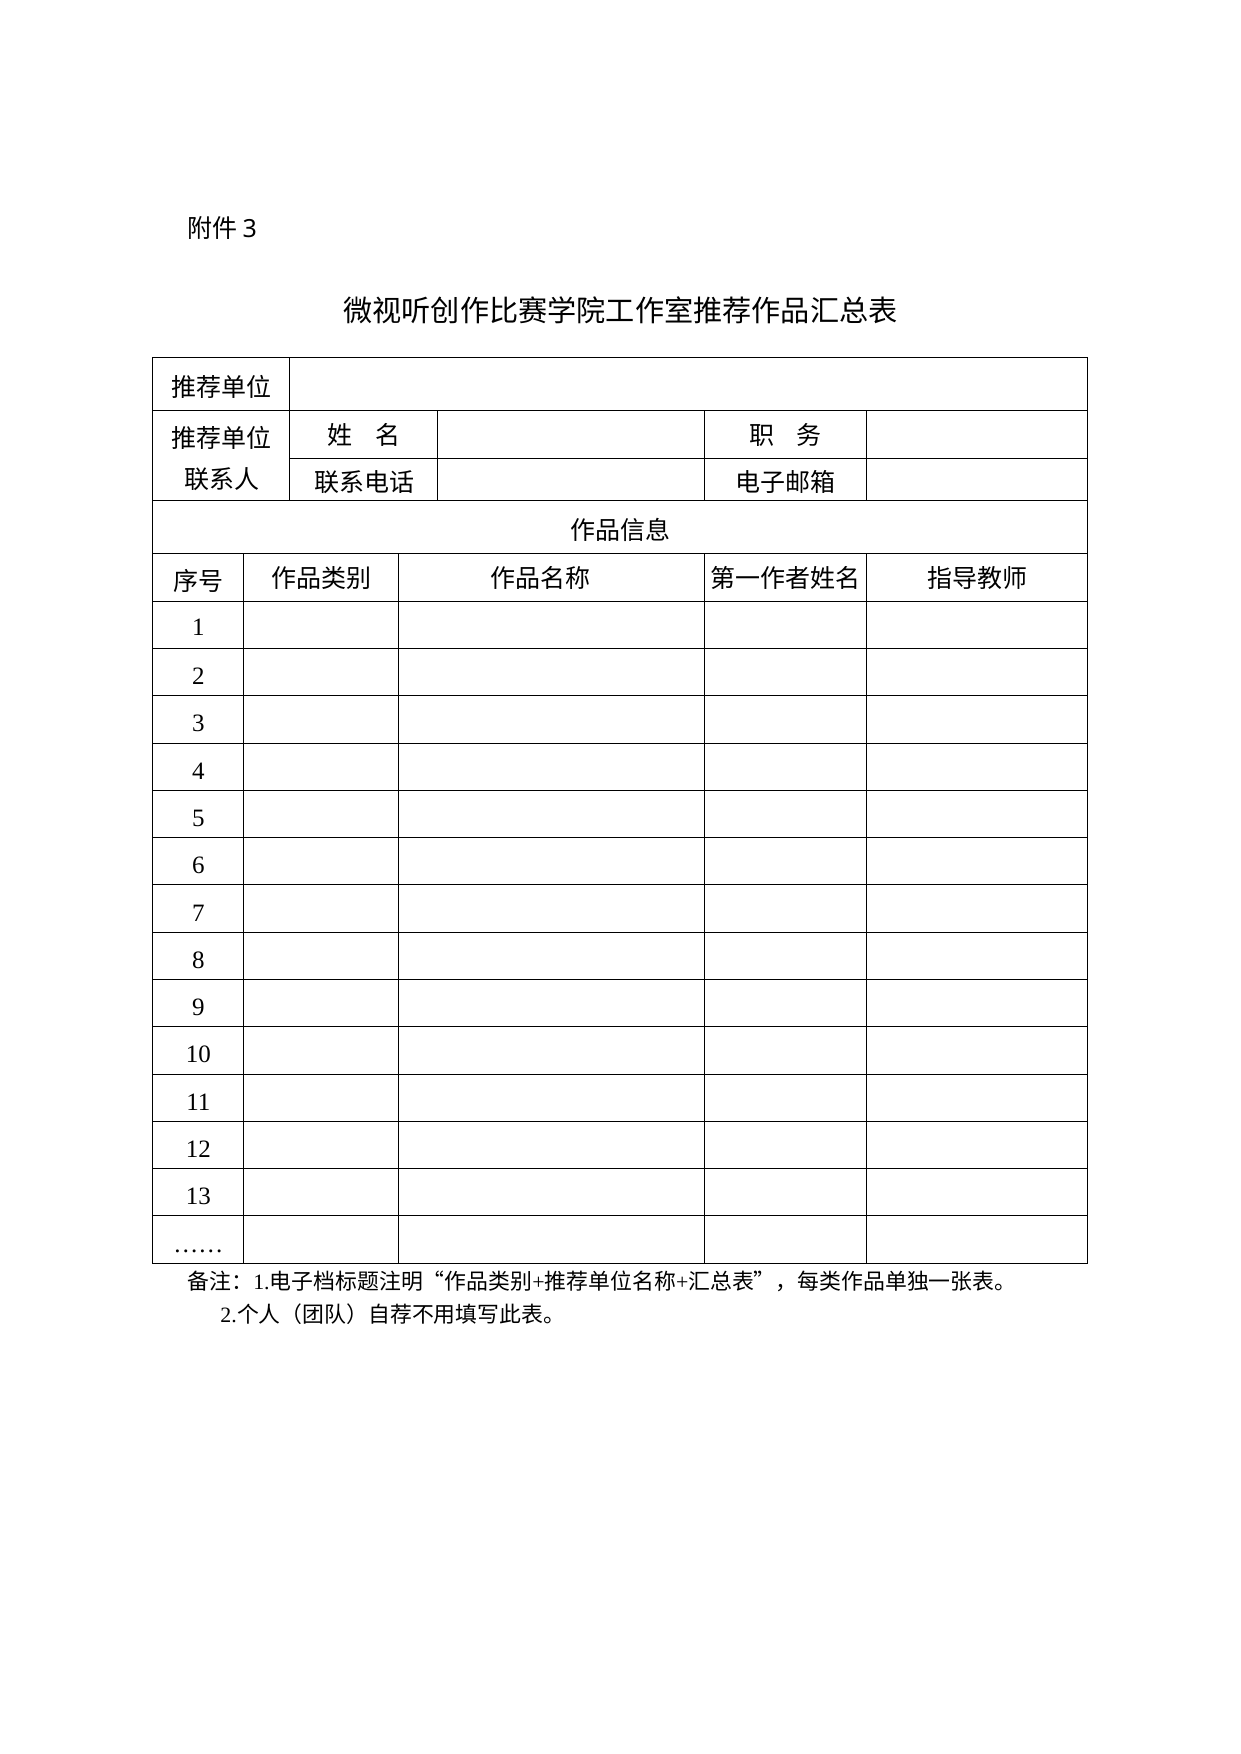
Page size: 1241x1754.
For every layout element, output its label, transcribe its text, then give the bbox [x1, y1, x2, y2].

table_cell 作品名称 [399, 554, 704, 601]
table_cell [705, 1075, 866, 1121]
table_cell 推荐单位 联系人 [153, 411, 289, 500]
table_cell [705, 933, 866, 979]
table_cell [399, 1075, 704, 1121]
table_cell [867, 1075, 1087, 1121]
table_cell 5 [153, 791, 243, 837]
table_cell 6 [153, 838, 243, 884]
table_cell 7 [153, 885, 243, 932]
table_cell [244, 885, 398, 932]
table_cell [705, 980, 866, 1026]
table_cell 电子邮箱 [705, 459, 866, 500]
table_header [290, 358, 1087, 410]
table_cell [705, 791, 866, 837]
table_cell 13 [153, 1169, 243, 1215]
table_cell [705, 1027, 866, 1073]
table_cell [399, 885, 704, 932]
table_cell [705, 885, 866, 932]
table_cell 作品信息 [153, 501, 1087, 553]
table_cell 第一作者姓名 [705, 554, 866, 601]
table_cell [438, 459, 704, 500]
table_cell [399, 838, 704, 884]
table_cell 10 [153, 1027, 243, 1073]
table_cell 序号 [153, 554, 243, 601]
table_cell [244, 838, 398, 884]
table_cell …… [153, 1216, 243, 1263]
table_cell [399, 980, 704, 1026]
table_cell 12 [153, 1122, 243, 1168]
text 微视听创作比赛学院工作室推荐作品汇总表 [187, 276, 1053, 341]
table_cell [867, 1122, 1087, 1168]
table_cell [867, 1216, 1087, 1263]
table_cell [705, 696, 866, 742]
table_cell 11 [153, 1075, 243, 1121]
table_cell [705, 838, 866, 884]
table_cell [867, 1169, 1087, 1215]
table_cell [244, 933, 398, 979]
table_cell [399, 791, 704, 837]
table_cell [244, 1027, 398, 1073]
table_cell [244, 791, 398, 837]
table_cell 职 务 [705, 411, 866, 457]
table_cell [399, 602, 704, 648]
table_cell 作品类别 [244, 554, 398, 601]
text 备注：1.电子档标题注明“作品类别+推荐单位名称+汇总表”，每类作品单独一张表。 [187, 1264, 1053, 1296]
table_cell [438, 411, 704, 457]
table_cell [867, 649, 1087, 695]
table_cell [244, 1122, 398, 1168]
table_cell [244, 649, 398, 695]
table_cell [705, 602, 866, 648]
table_cell [867, 885, 1087, 932]
table_cell [705, 1122, 866, 1168]
table_cell [399, 933, 704, 979]
table_cell [867, 980, 1087, 1026]
table_cell [399, 696, 704, 742]
table_cell [399, 1169, 704, 1215]
table_cell 联系电话 [290, 459, 437, 500]
table_cell [244, 602, 398, 648]
table_cell [399, 744, 704, 790]
table_cell [867, 411, 1087, 457]
table_cell 1 [153, 602, 243, 648]
table_cell [867, 1027, 1087, 1073]
table_cell 9 [153, 980, 243, 1026]
text 2.个人（团队）自荐不用填写此表。 [187, 1296, 1053, 1329]
table_cell 4 [153, 744, 243, 790]
table_cell [244, 980, 398, 1026]
table_cell [867, 696, 1087, 742]
table_cell [705, 1169, 866, 1215]
table_cell 指导教师 [867, 554, 1087, 601]
table_header 推荐单位 [153, 358, 289, 410]
table_cell [244, 1216, 398, 1263]
table_cell [244, 1169, 398, 1215]
table_cell [867, 744, 1087, 790]
table_cell 姓 名 [290, 411, 437, 457]
table_cell [244, 696, 398, 742]
table_cell [867, 933, 1087, 979]
table_cell [399, 1216, 704, 1263]
table_cell [244, 1075, 398, 1121]
table_cell [867, 459, 1087, 500]
table_cell [705, 744, 866, 790]
table_cell 8 [153, 933, 243, 979]
table_cell [399, 1122, 704, 1168]
table_cell [705, 649, 866, 695]
text 附件3 [187, 194, 1053, 259]
table_cell [399, 649, 704, 695]
table_cell 3 [153, 696, 243, 742]
table_cell [867, 602, 1087, 648]
table_cell [705, 1216, 866, 1263]
table_cell [399, 1027, 704, 1073]
table_cell [867, 791, 1087, 837]
table_cell 2 [153, 649, 243, 695]
table_cell [244, 744, 398, 790]
table_cell [867, 838, 1087, 884]
